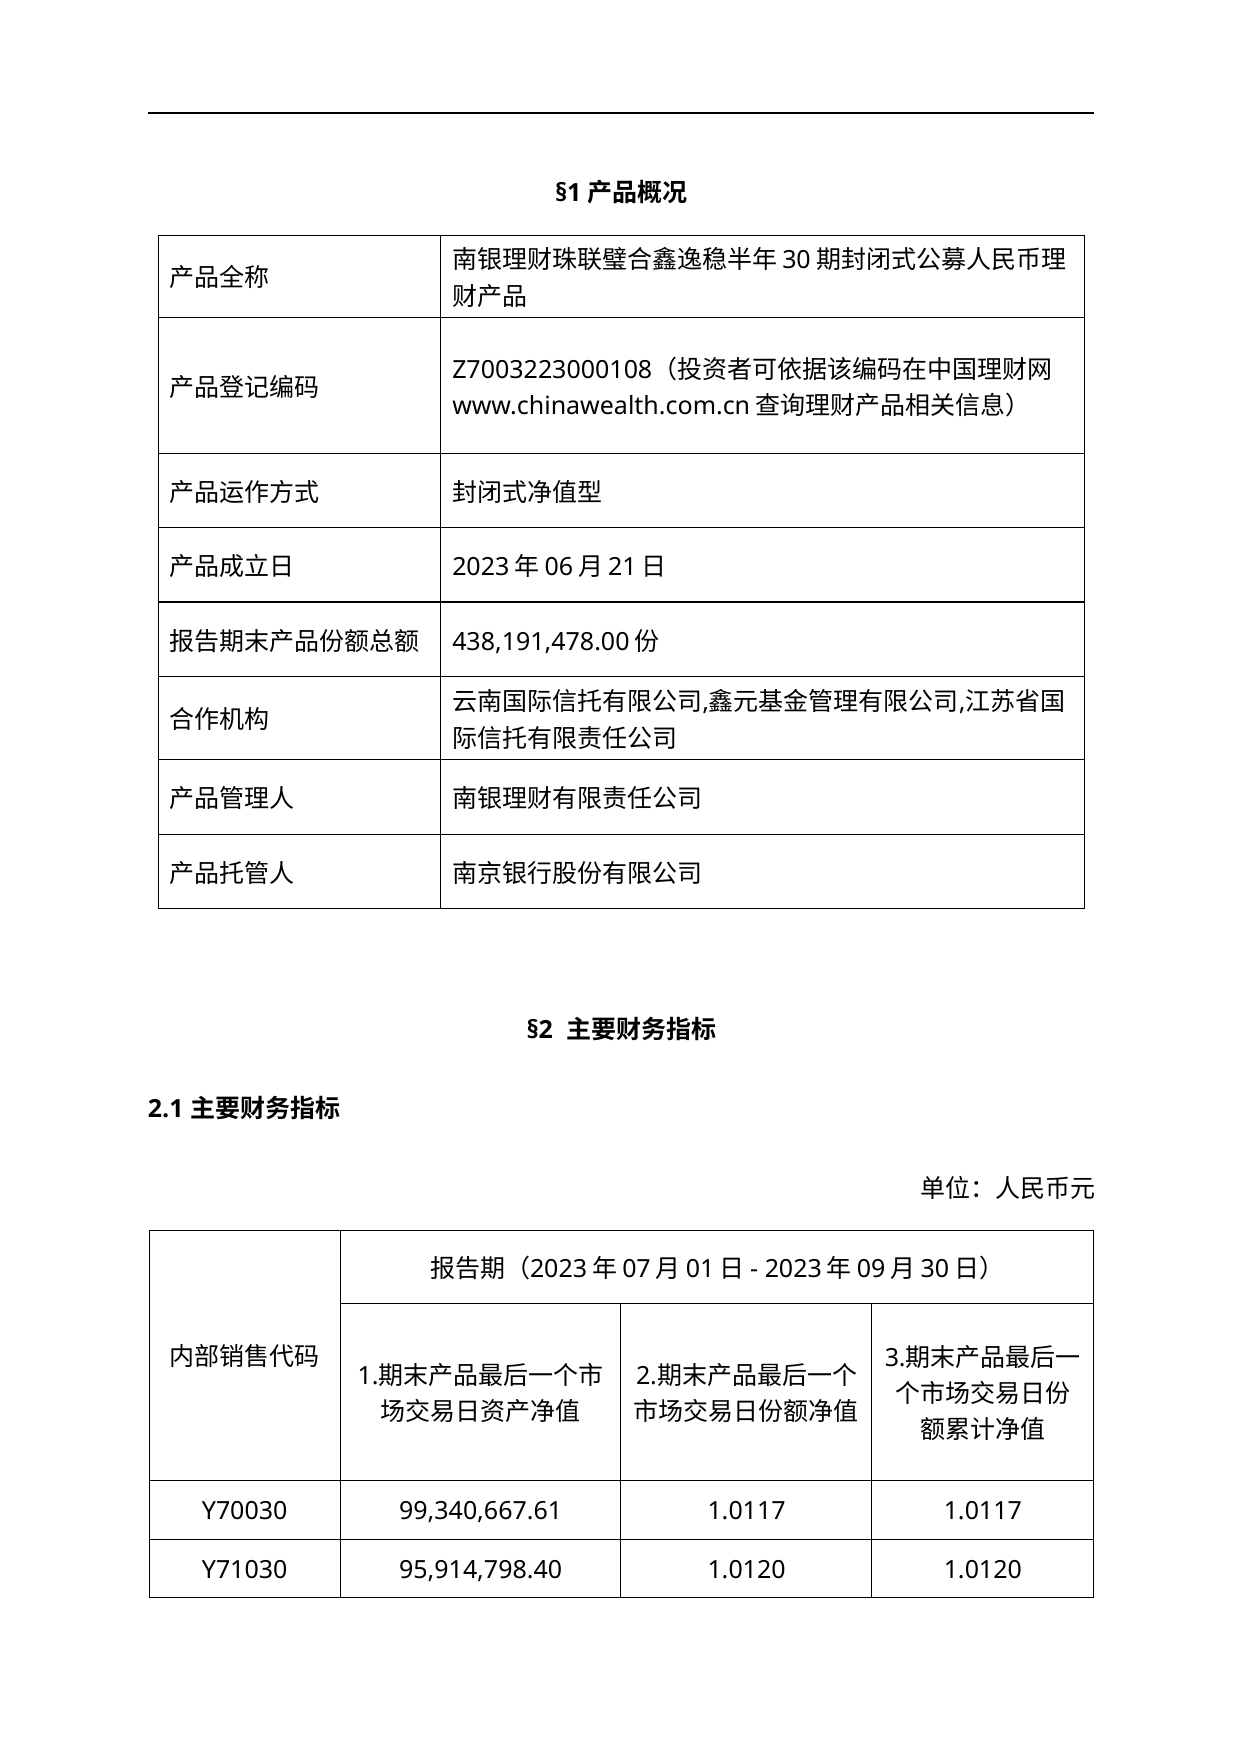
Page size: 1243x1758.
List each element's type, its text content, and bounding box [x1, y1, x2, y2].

table_cell 报告期末产品份额总额 [159, 603, 440, 676]
table_cell Z7003223000108（投资者可依据该编码在中国理财网www.chinawealth.com.cn查询理财产品相关信息） [441, 318, 1084, 453]
table_header 南银理财珠联璧合鑫逸稳半年30期封闭式公募人民币理财产品 [441, 236, 1084, 317]
table_cell 产品运作方式 [159, 454, 440, 527]
table_cell 南银理财有限责任公司 [441, 760, 1084, 834]
table_cell 3.期末产品最后一个市场交易日份额累计净值 [872, 1304, 1093, 1479]
table_cell 2023年06月21日 [441, 528, 1084, 601]
text §2 主要财务指标 [148, 1009, 1094, 1046]
table_cell 1.0117 [872, 1481, 1093, 1538]
text 2.1 主要财务指标 [148, 1089, 1094, 1125]
table_cell 1.0120 [872, 1540, 1093, 1597]
table_cell 产品托管人 [159, 835, 440, 908]
table_header 产品全称 [159, 236, 440, 317]
table_cell 合作机构 [159, 677, 440, 759]
table_cell 99,340,667.61 [341, 1481, 620, 1538]
table_cell 1.0117 [621, 1481, 871, 1538]
table_cell 1.0120 [621, 1540, 871, 1597]
table_cell 95,914,798.40 [341, 1540, 620, 1597]
table_cell 1.期末产品最后一个市场交易日资产净值 [341, 1304, 620, 1479]
table_cell 2.期末产品最后一个市场交易日份额净值 [621, 1304, 871, 1479]
text 单位：人民币元 [148, 1168, 1094, 1204]
table_cell 438,191,478.00份 [441, 603, 1084, 676]
table_cell 云南国际信托有限公司,鑫元基金管理有限公司,江苏省国际信托有限责任公司 [441, 677, 1084, 759]
table_cell 产品管理人 [159, 760, 440, 834]
table_cell 南京银行股份有限公司 [441, 835, 1084, 908]
table_header 报告期（2023年07月01日 - 2023年09月30日） [341, 1231, 1093, 1303]
table_cell 产品登记编码 [159, 318, 440, 453]
table_cell Y70030 [150, 1481, 340, 1538]
table_cell 封闭式净值型 [441, 454, 1084, 527]
table_cell Y71030 [150, 1540, 340, 1597]
table_cell 产品成立日 [159, 528, 440, 601]
text §1 产品概况 [148, 173, 1094, 209]
table_header 内部销售代码 [150, 1231, 340, 1479]
